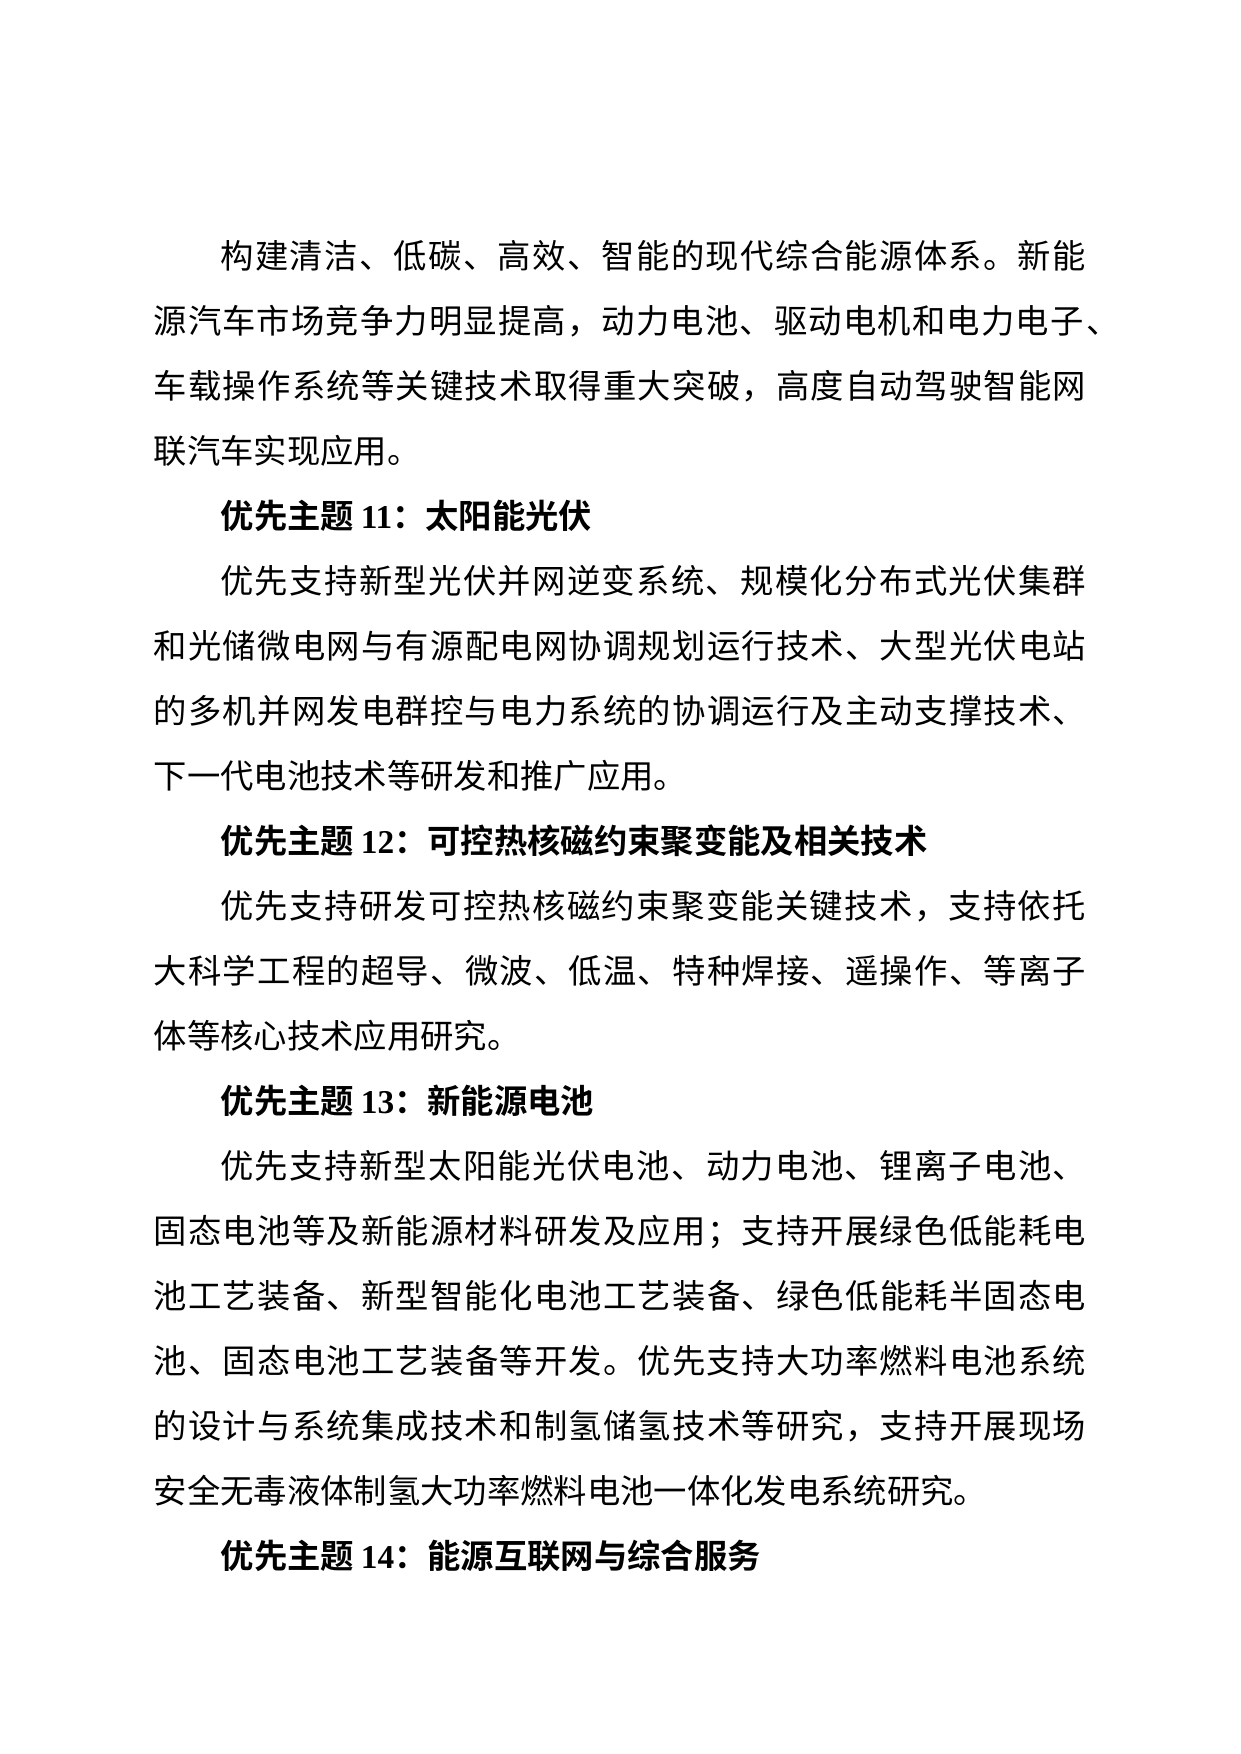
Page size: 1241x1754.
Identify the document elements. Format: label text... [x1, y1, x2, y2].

text 优先支持研发可控热核磁约束聚变能关键技术，支持依托大科学工程的超导、微波、低温、特种焊接、遥操作、等离子体等核心技术应用研究。 [153, 871, 1087, 1066]
text 构建清洁、低碳、高效、智能的现代综合能源体系。新能源汽车市场竞争力明显提高，动力电池、驱动电机和电力电子、车载操作系统等关键技术取得重大突破，高度自动驾驶智能网联汽车实现应用。 [153, 221, 1087, 481]
text 优先主题12：可控热核磁约束聚变能及相关技术 [153, 806, 1087, 871]
text 优先支持新型光伏并网逆变系统、规模化分布式光伏集群和光储微电网与有源配电网协调规划运行技术、大型光伏电站的多机并网发电群控与电力系统的协调运行及主动支撑技术、下一代电池技术等研发和推广应用。 [153, 546, 1087, 806]
text 优先支持新型太阳能光伏电池、动力电池、锂离子电池、固态电池等及新能源材料研发及应用；支持开展绿色低能耗电池工艺装备、新型智能化电池工艺装备、绿色低能耗半固态电池、固态电池工艺装备等开发。优先支持大功率燃料电池系统的设计与系统集成技术和制氢储氢技术等研究，支持开展现场安全无毒液体制氢大功率燃料电池一体化发电系统研究。 [153, 1131, 1087, 1521]
text 优先主题13：新能源电池 [153, 1066, 1087, 1131]
text 优先主题14：能源互联网与综合服务 [153, 1521, 1087, 1586]
text 优先主题11：太阳能光伏 [153, 481, 1087, 546]
